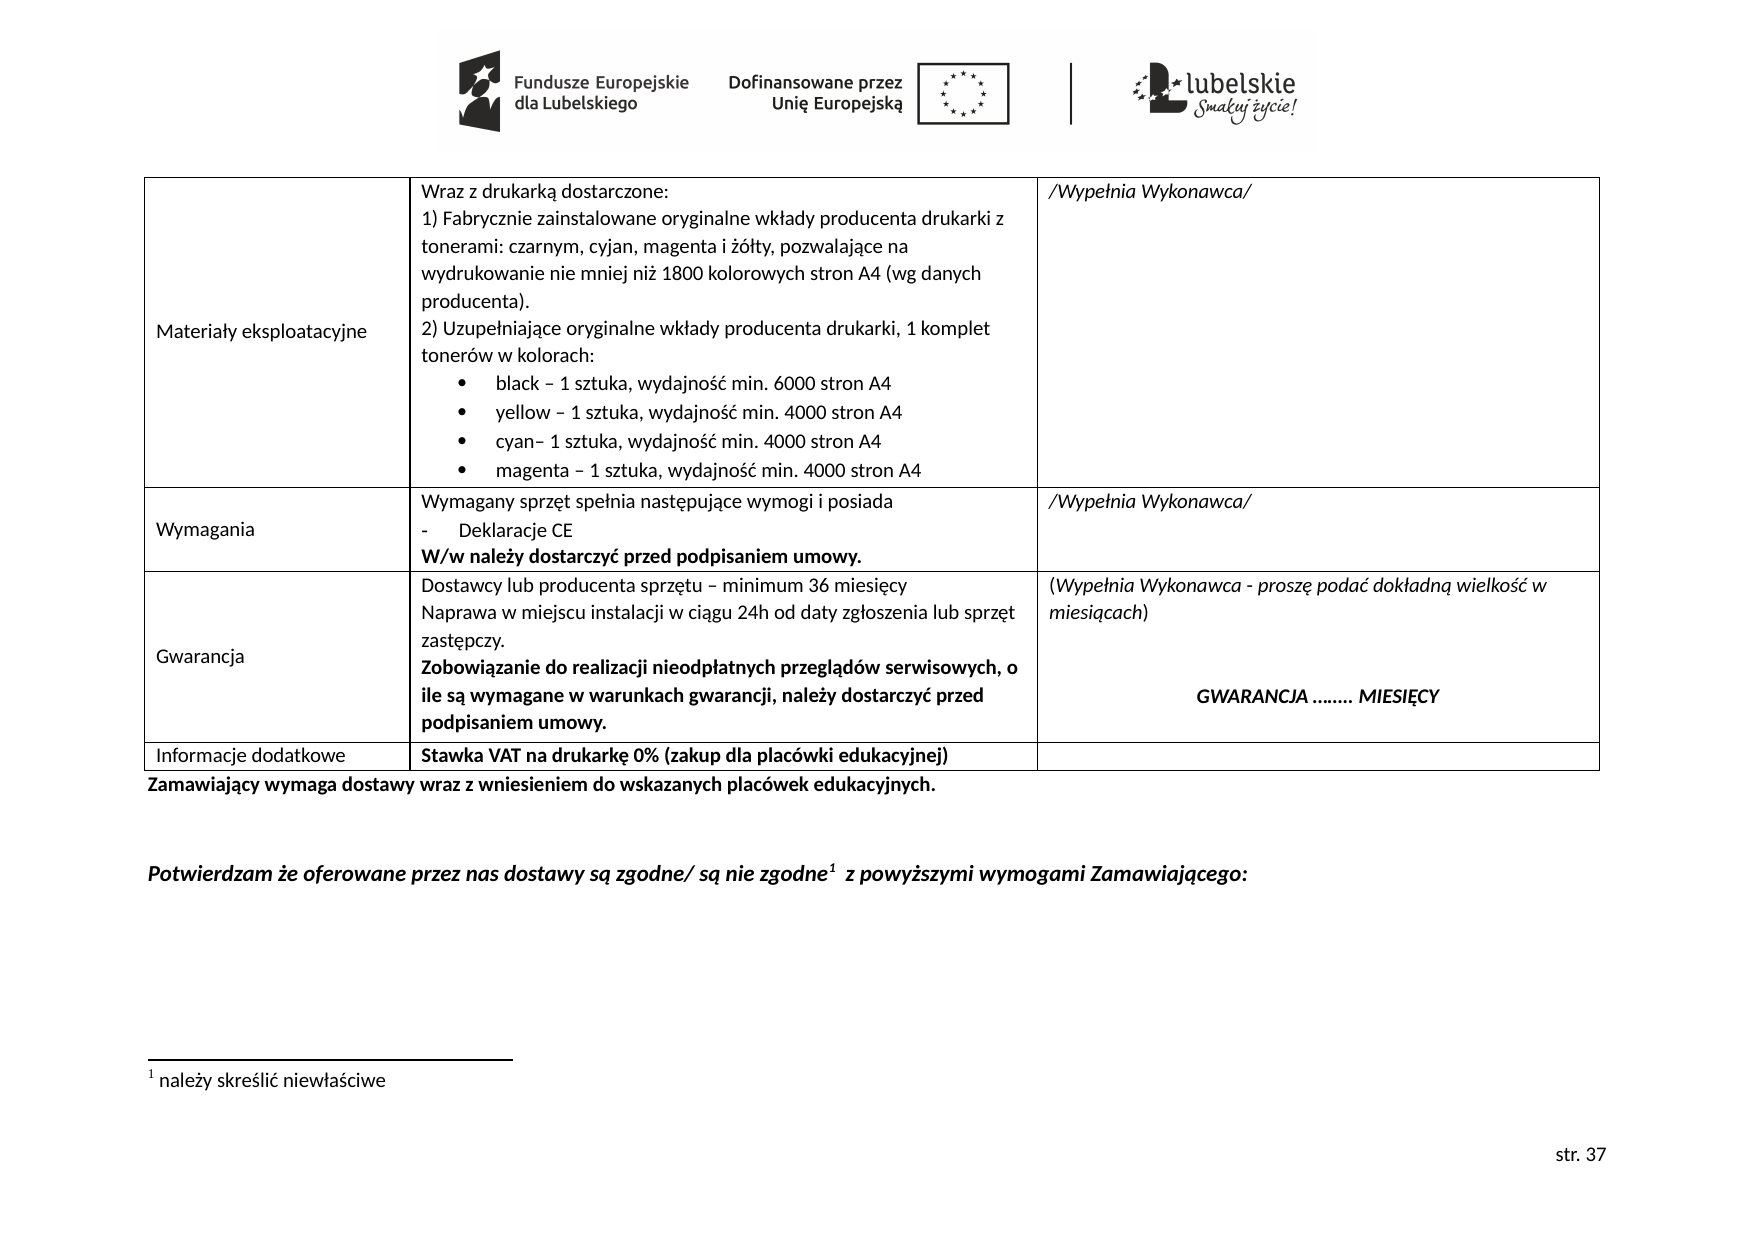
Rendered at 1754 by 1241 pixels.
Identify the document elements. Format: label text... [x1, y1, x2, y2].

table_cell /Wypełnia Wykonawca/ [1038, 488, 1599, 571]
table_cell /Wypełnia Wykonawca/ [1038, 178, 1599, 487]
table_cell Informacje dodatkowe [145, 743, 409, 770]
text Potwierdzam że oferowane przez nas dostawy są zgodne/ są nie zgodne z powyższymi wymogami Zamawiającego: [148, 859, 1606, 887]
table_cell Stawka VAT na drukarkę 0% (zakup dla placówki edukacyjnej) [411, 743, 1037, 770]
table_cell Wraz z drukarką dostarczone: 1) Fabrycznie zainstalowane oryginalne wkłady producenta drukarki z tonerami: czarnym, cyjan, magenta i żółty, pozwalające na wydrukowanie nie mniej niż 1800 kolorowych stron A4 (wg danych producenta). 2) Uzupełniające oryginalne wkłady producenta drukarki, 1 komplet tonerów w kolorach: black – 1 sztuka, wydajność min. 6000 stron A4 yellow – 1 sztuka, wydajność min. 4000 stron A4 cyan– 1 sztuka, wydajność min. 4000 stron A4 magenta – 1 sztuka, wydajność min. 4000 stron A4 [411, 178, 1037, 487]
table_cell (Wypełnia Wykonawca - proszę podać dokładną wielkość w miesiącach) GWARANCJA …….. MIESIĘCY [1038, 572, 1599, 742]
table_cell Wymagania [145, 488, 409, 571]
table_cell Dostawcy lub producenta sprzętu – minimum 36 miesięcy Naprawa w miejscu instalacji w ciągu 24h od daty zgłoszenia lub sprzęt zastępczy. Zobowiązanie do realizacji nieodpłatnych przeglądów serwisowych, o ile są wymagane w warunkach gwarancji, należy dostarczyć przed podpisaniem umowy. [411, 572, 1037, 742]
table_cell Materiały eksploatacyjne [145, 178, 409, 487]
picture [437, 29, 1317, 153]
text Zamawiający wymaga dostawy wraz z wniesieniem do wskazanych placówek edukacyjnych. [148, 771, 1606, 797]
table_cell [1038, 743, 1599, 770]
table_cell Wymagany sprzęt spełnia następujące wymogi i posiada Deklaracje CE W/w należy dostarczyć przed podpisaniem umowy. [411, 488, 1037, 571]
table_cell Gwarancja [145, 572, 409, 742]
